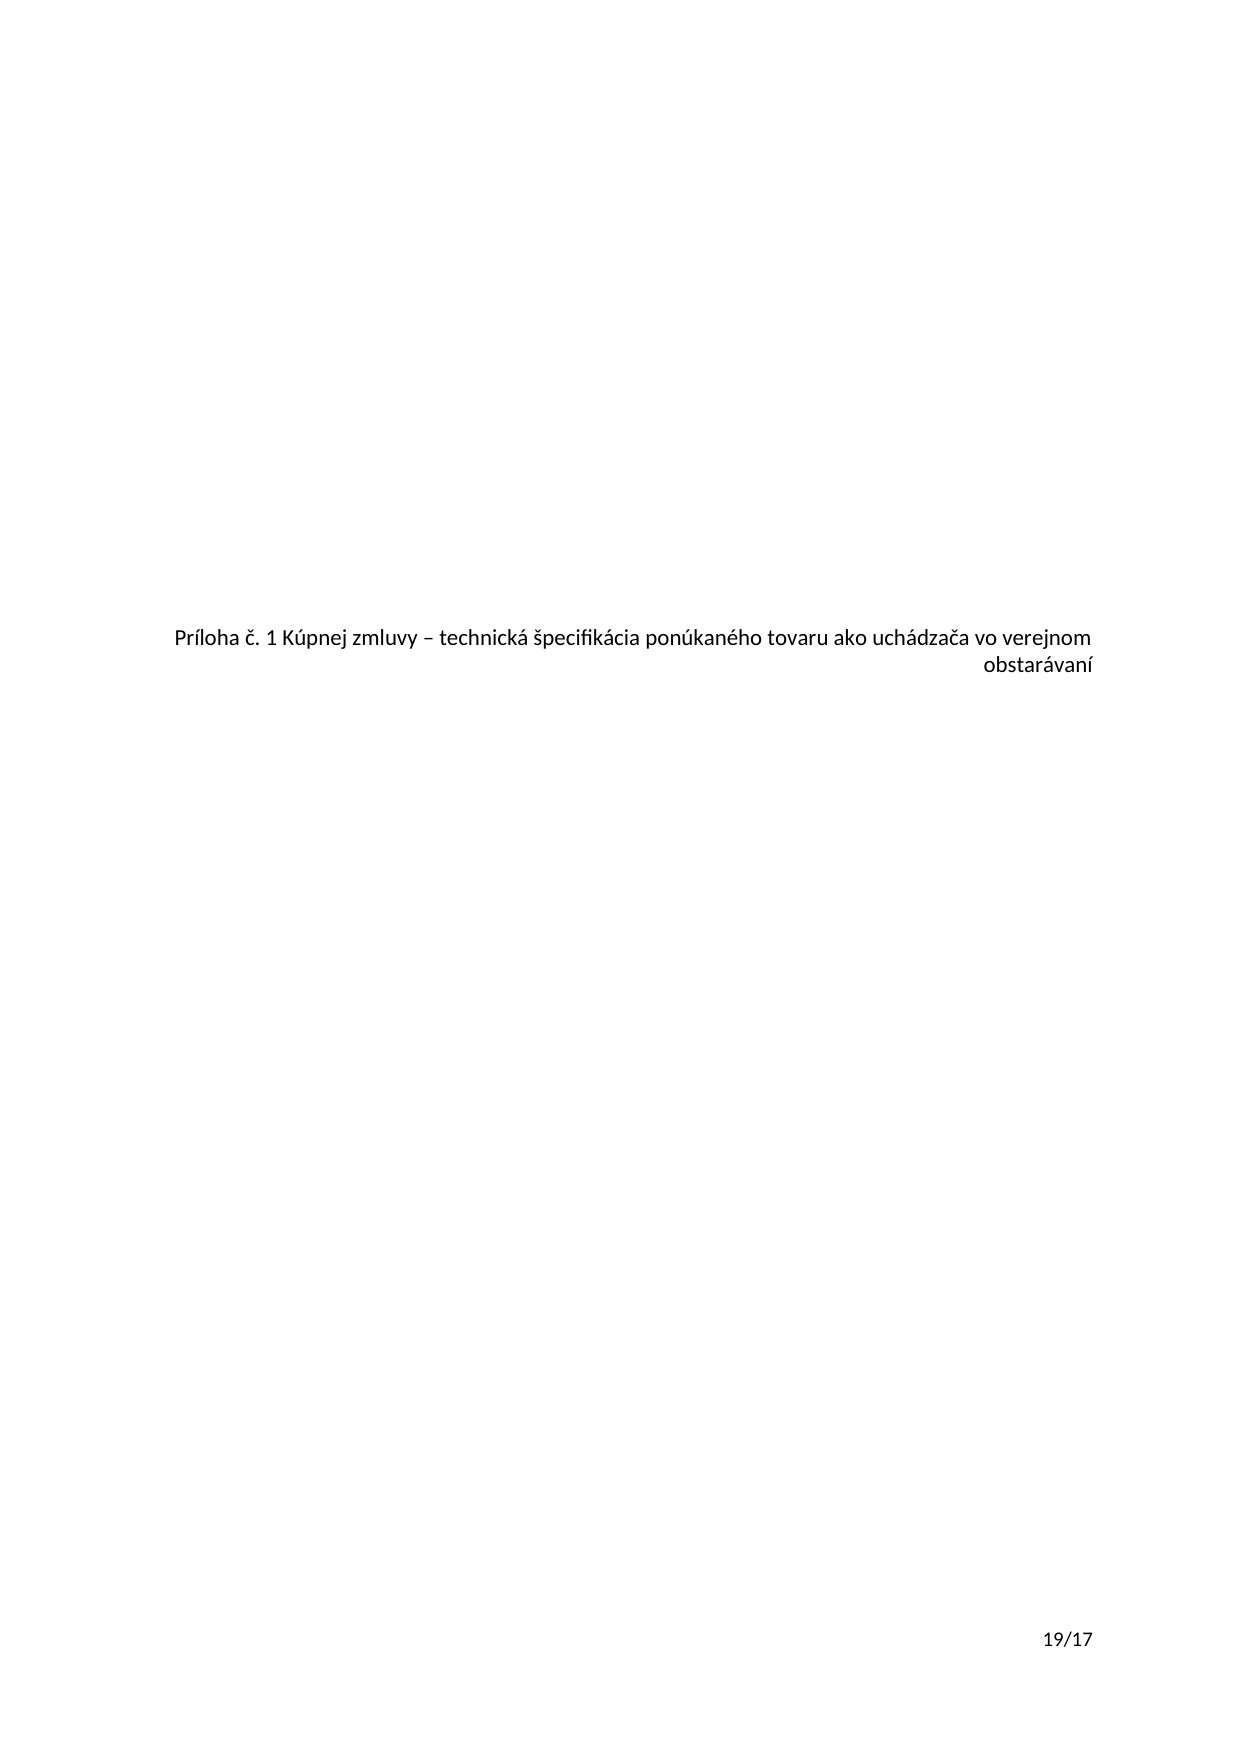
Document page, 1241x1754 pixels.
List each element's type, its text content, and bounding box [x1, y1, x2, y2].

text Príloha č. 1 Kúpnej zmluvy – technická špecifikácia ponúkaného tovaru ako uchádzača vo verejnom obstarávaní [148, 623, 1093, 679]
